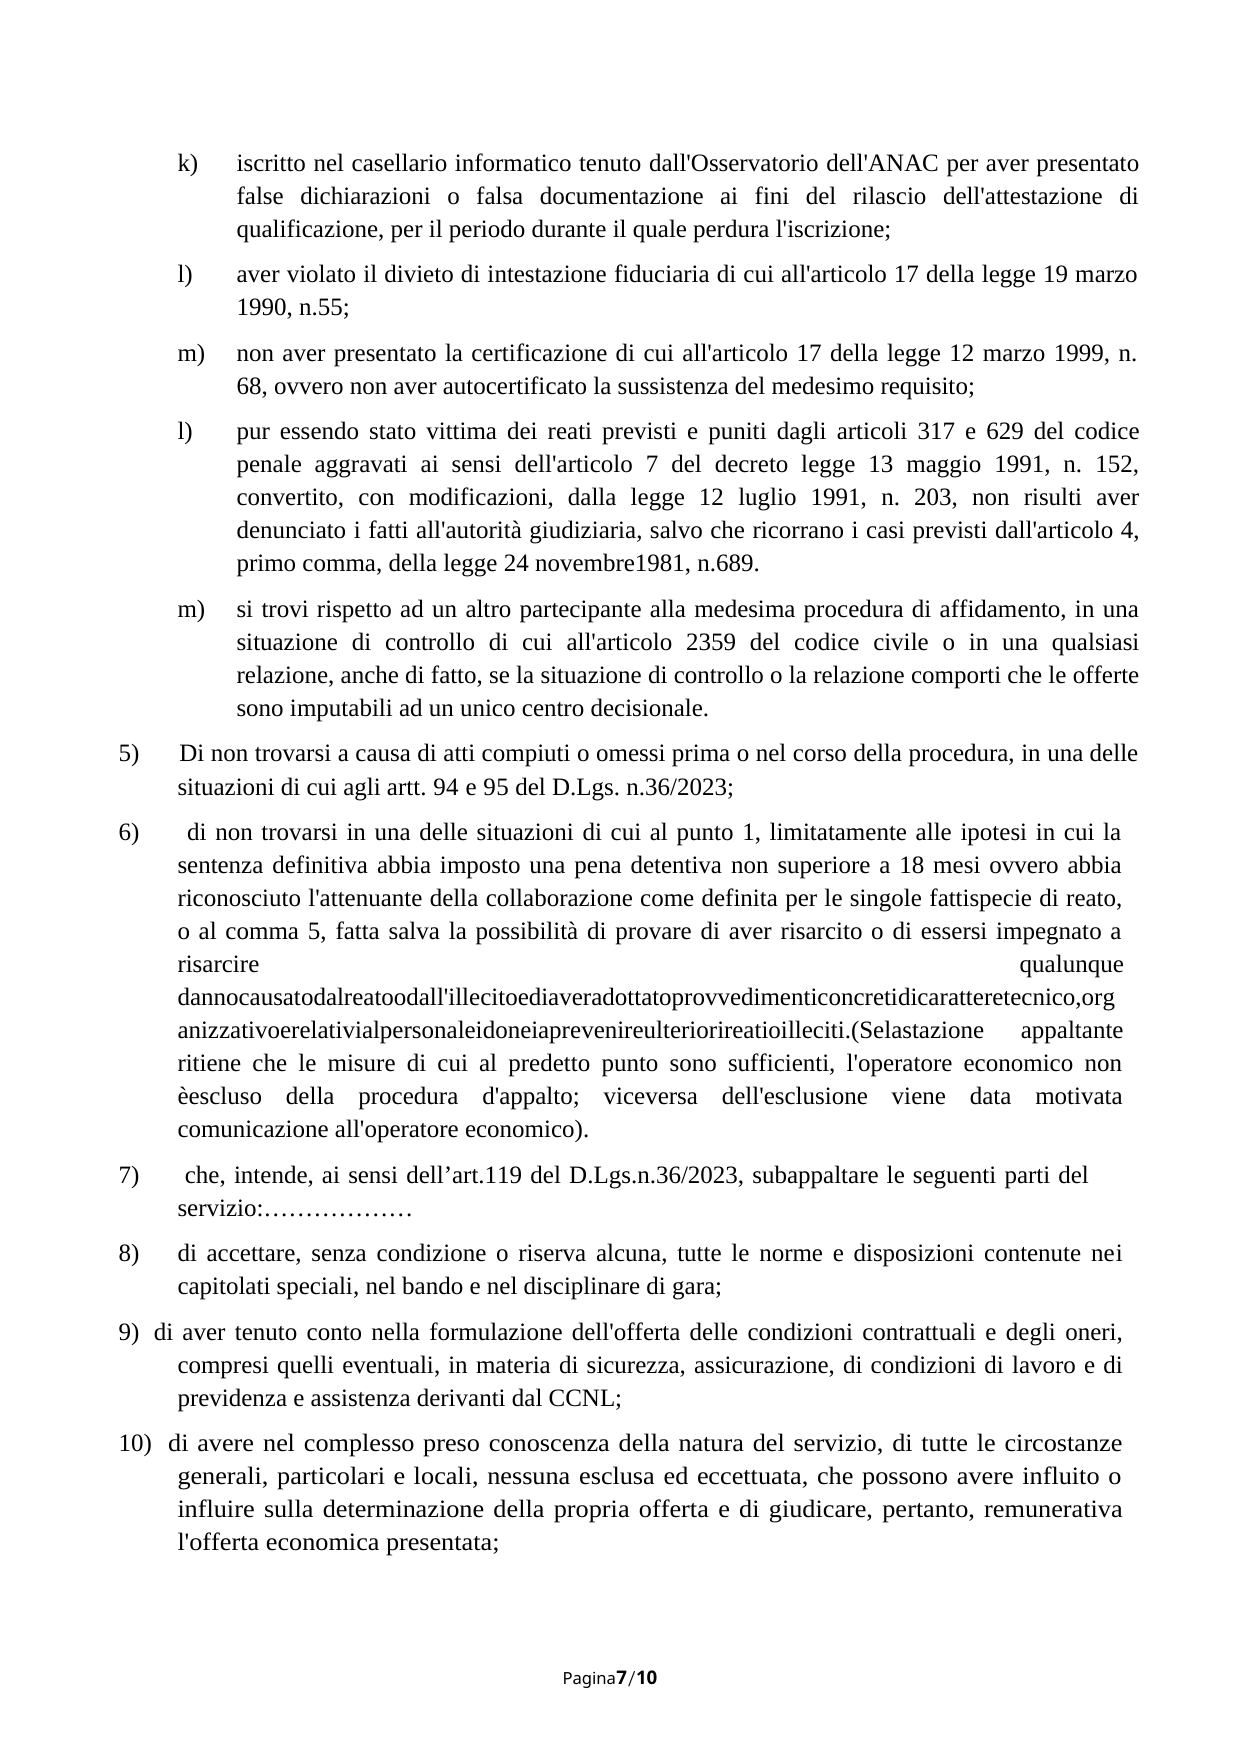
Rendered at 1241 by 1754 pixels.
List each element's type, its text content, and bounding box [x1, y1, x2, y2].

list iscritto nel casellario informatico tenuto dall'Osservatorio dell'ANAC per aver presentato false dichiarazioni o falsa documentazione ai fini del rilascio dell'attestazione di qualificazione, per il periodo durante il quale perdura l'iscrizione; [177, 148, 1140, 242]
list che, intende, ai sensi dell’art.119 del D.Lgs.n.36/2023, subappaltare le seguenti parti del servizio:……………… [118, 1160, 1091, 1222]
list aver violato il divieto di intestazione fiduciaria di cui all'articolo 17 della legge 19 marzo 1990, n.55; [177, 259, 1139, 321]
list di aver tenuto conto nella formulazione dell'offerta delle condizioni contrattuali e degli oneri, compresi quelli eventuali, in materia di sicurezza, assicurazione, di condizioni di lavoro e di previdenza e assistenza derivanti dal CCNL; [118, 1317, 1124, 1412]
list di avere nel complesso preso conoscenza della natura del servizio, di tutte le circostanze generali, particolari e locali, nessuna esclusa ed eccettuata, che possono avere influito o influire sulla determinazione della propria offerta e di giudicare, pertanto, remunerativa l'offerta economica presentata; [118, 1428, 1124, 1556]
list si trovi rispetto ad un altro partecipante alla medesima procedura di affidamento, in una situazione di controllo di cui all'articolo 2359 del codice civile o in una qualsiasi relazione, anche di fatto, se la situazione di controllo o la relazione comporti che le offerte sono imputabili ad un unico centro decisionale. [177, 594, 1140, 722]
list non aver presentato la certificazione di cui all'articolo 17 della legge 12 marzo 1999, n. 68, ovvero non aver autocertificato la sussistenza del medesimo requisito; [177, 338, 1138, 399]
list pur essendo stato vittima dei reati previsti e puniti dagli articoli 317 e 629 del codice penale aggravati ai sensi dell'articolo 7 del decreto legge 13 maggio 1991, n. 152, convertito, con modificazioni, dalla legge 12 luglio 1991, n. 203, non risulti aver denunciato i fatti all'autorità giudiziaria, salvo che ricorrano i casi previsti dall'articolo 4, primo comma, della legge 24 novembre1981, n.689. [177, 416, 1140, 577]
list di accettare, senza condizione o riserva alcuna, tutte le norme e disposizioni contenute nei capitolati speciali, nel bando e nel disciplinare di gara; [118, 1238, 1123, 1300]
list di non trovarsi in una delle situazioni di cui al punto 1, limitatamente alle ipotesi in cui la sentenza definitiva abbia imposto una pena detentiva non superiore a 18 mesi ovvero abbia riconosciuto l'attenuante della collaborazione come definita per le singole fattispecie di reato, o al comma 5, fatta salva la possibilità di provare di aver risarcito o di essersi impegnato a risarcire qualunque dannocausatodalreatoodall'illecitoediaveradottatoprovvedimenticoncretidicaratteretecnico,organizzativoerelativialpersonaleidoneiaprevenireulteriorireatioilleciti.(Selastazione appaltante ritiene che le misure di cui al predetto punto sono sufficienti, l'operatore economico non èescluso della procedura d'appalto; viceversa dell'esclusione viene data motivata comunicazione all'operatore economico). [118, 817, 1124, 1143]
list Di non trovarsi a causa di atti compiuti o omessi prima o nel corso della procedura, in una delle situazioni di cui agli artt. 94 e 95 del D.Lgs. n.36/2023; [118, 738, 1140, 800]
